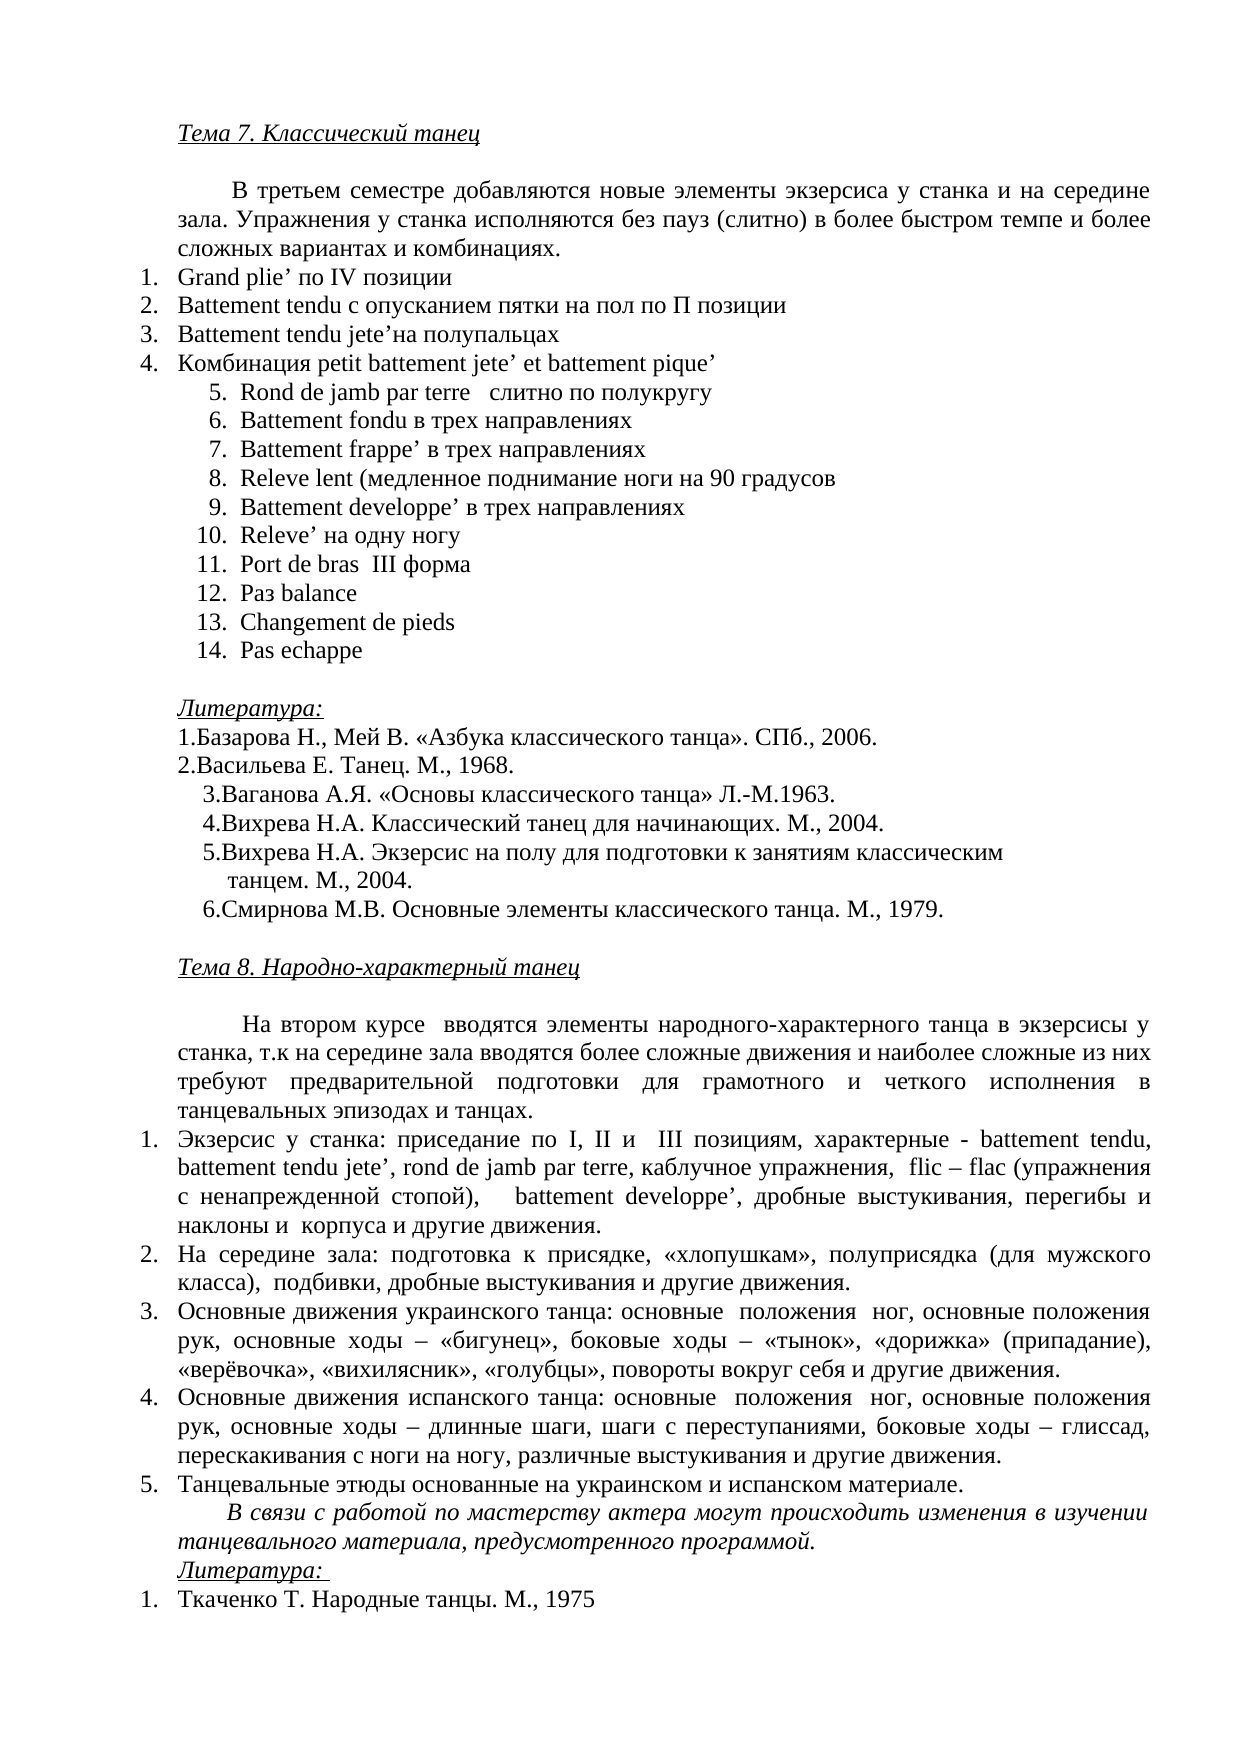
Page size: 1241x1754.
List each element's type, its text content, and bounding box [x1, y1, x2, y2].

text 5.Вихрева Н.А. Экзерсис на полу для подготовки к занятиям классическим [177, 837, 1152, 866]
text Литература: [177, 693, 1152, 722]
text 2.Васильева Е. Танец. М., 1968. [177, 751, 1152, 779]
text 13. Changement de pieds [177, 607, 1152, 636]
list Основные движения украинского танца: основные положения ног, основные положения рук, основные ходы – «бигунец», боковые ходы – «тынок», «дорижка» (припадание), «верёвочка», «вихилясник», «голубцы», повороты вокруг себя и другие движения. [140, 1296, 1152, 1382]
list Grand plie’ по IV позиции [140, 262, 1152, 291]
list Основные движения испанского танца: основные положения ног, основные положения рук, основные ходы – длинные шаги, шаги с переступаниями, боковые ходы – глиссад, перескакивания с ноги на ногу, различные выстукивания и другие движения. [140, 1382, 1152, 1469]
text 6.Смирнова М.В. Основные элементы классического танца. М., 1979. [177, 894, 1152, 923]
list Танцевальные этюды основанные на украинском и испанском материале. [140, 1469, 1152, 1497]
text Тема 7. Классический танец [177, 118, 1152, 147]
text 6. Battement fondu в трех направлениях [177, 406, 1152, 434]
list Battement tendu jete’на полупальцах [140, 319, 1152, 348]
text танцем. М., 2004. [177, 866, 1152, 894]
text 9. Battement developpe’ в трех направлениях [177, 492, 1152, 521]
text В связи с работой по мастерству актера могут происходить изменения в изучении танцевального материала, предусмотренного программой. [177, 1497, 1152, 1555]
text 12. Раз balance [177, 578, 1152, 607]
text 10. Releve’ на одну ногу [177, 521, 1152, 549]
list Экзерсис у станка: приседание по I, II и III позициям, характерные - battement tendu, battement tendu jete’, rond de jamb par terre, каблучное упражнения, flic – flac (упражнения с ненапрежденной стопой), battement developpe’, дробные выстукивания, перегибы и наклоны и корпуса и другие движения. [140, 1124, 1152, 1239]
list Комбинация petit battement jete’ et battement pique’ [140, 348, 1152, 377]
text 1.Базарова Н., Мей В. «Азбука классического танца». СПб., 2006. [177, 722, 1152, 751]
text Тема 8. Народно-характерный танец [177, 952, 1152, 981]
list На середине зала: подготовка к присядке, «хлопушкам», полуприсядка (для мужского класса), подбивки, дробные выстукивания и другие движения. [140, 1239, 1152, 1296]
text 3.Ваганова А.Я. «Основы классического танца» Л.-М.1963. [177, 779, 1152, 808]
text 4.Вихрева Н.А. Классический танец для начинающих. М., 2004. [177, 808, 1152, 837]
list Battement tendu с опусканием пятки на пол по П позиции [140, 291, 1152, 319]
text 11. Port de bras III форма [177, 549, 1152, 578]
list Ткаченко Т. Народные танцы. М., 1975 [140, 1584, 1152, 1612]
text В третьем семестре добавляются новые элементы экзерсиса у станка и на середине зала. Упражнения у станка исполняются без пауз (слитно) в более быстром темпе и более сложных вариантах и комбинациях. [177, 176, 1152, 262]
text 8. Releve lent (медленное поднимание ноги на 90 градусов [177, 463, 1152, 492]
text Литература: [177, 1555, 1152, 1584]
text 5. Rond de jamb par terre слитно по полукругу [177, 377, 1152, 406]
text 14. Pas echappe [177, 636, 1152, 664]
text 7. Battement frappe’ в трех направлениях [177, 434, 1152, 463]
text На втором курсе вводятся элементы народного-характерного танца в экзерсисы у станка, т.к на середине зала вводятся более сложные движения и наиболее сложные из них требуют предварительной подготовки для грамотного и четкого исполнения в танцевальных эпизодах и танцах. [177, 1009, 1152, 1124]
